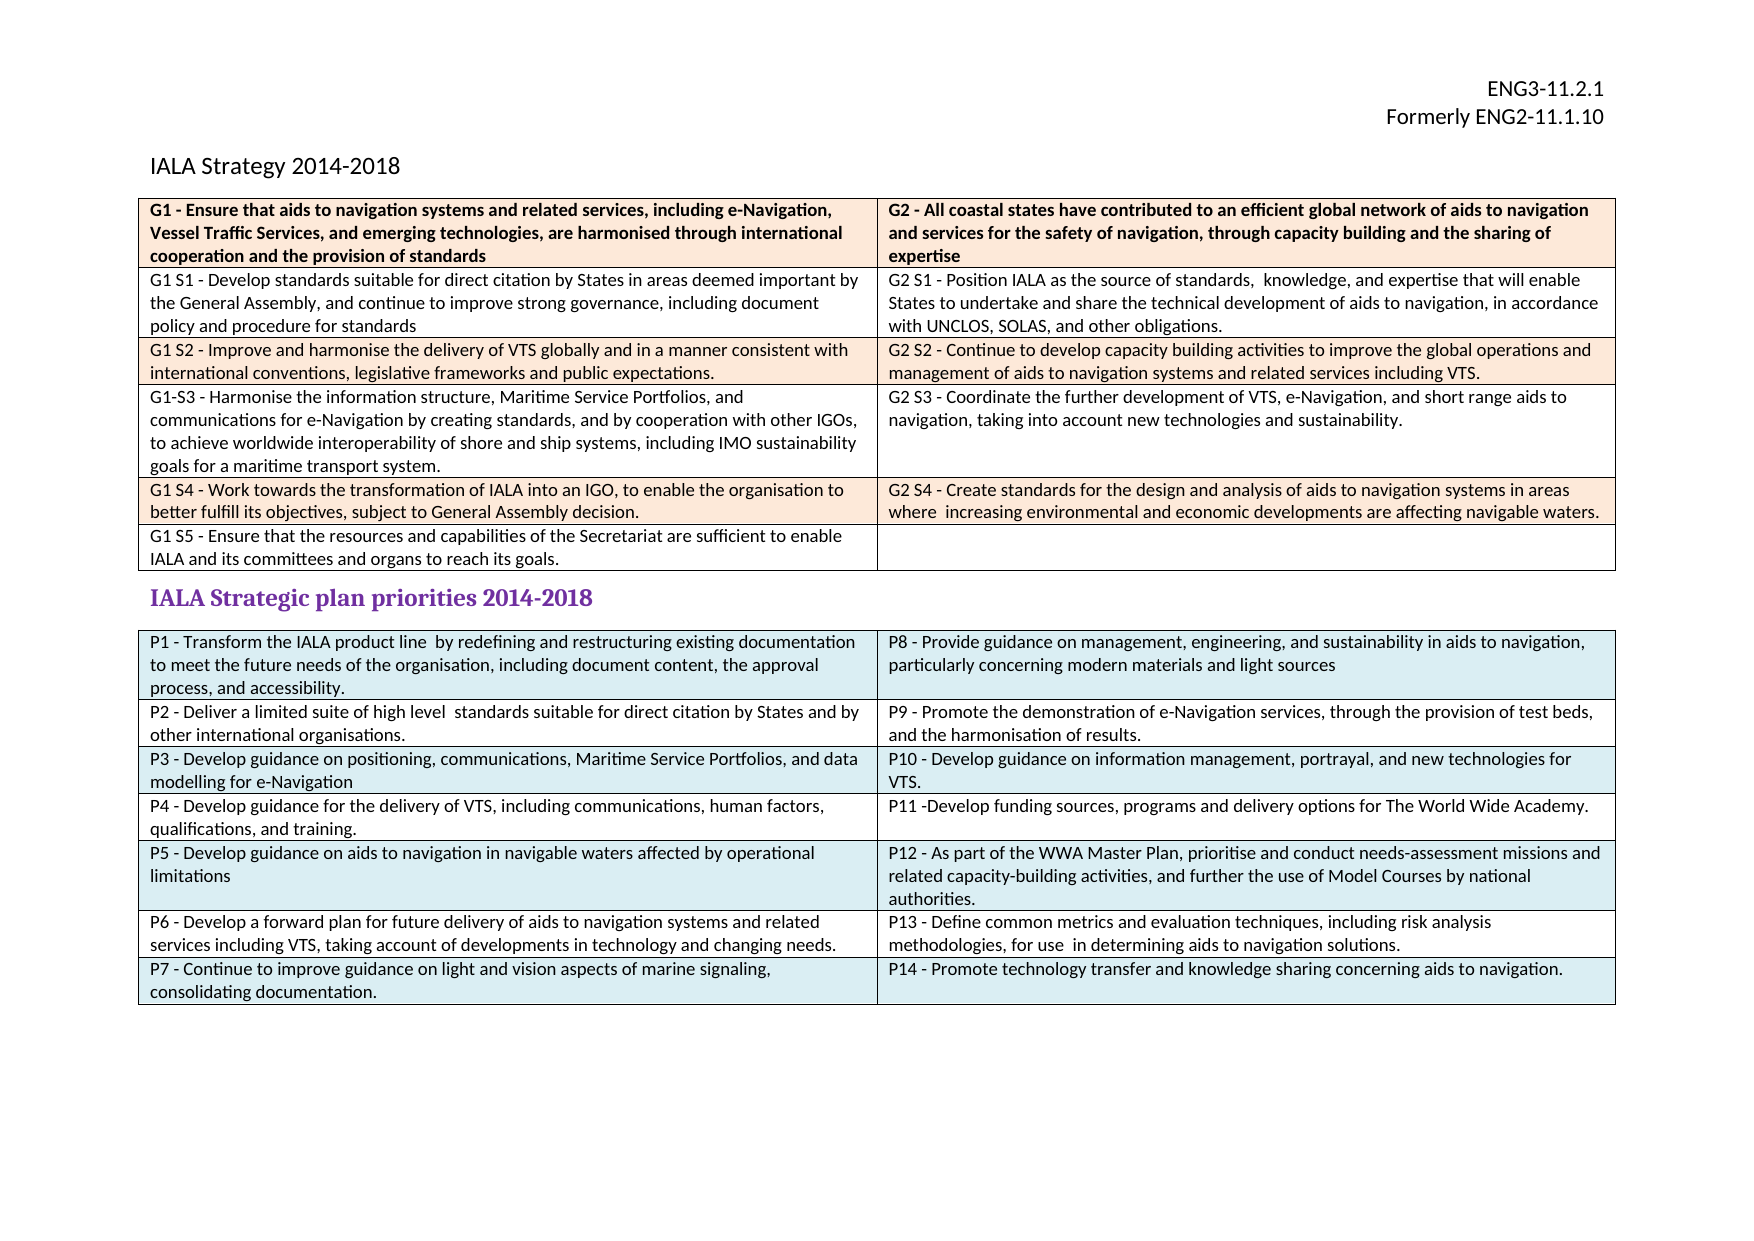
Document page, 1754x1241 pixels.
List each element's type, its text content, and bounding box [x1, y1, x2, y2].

table_cell G1-S3 - Harmonise the information structure, Maritime Service Portfolios, and communications for e-Navigation by creating standards, and by cooperation with other IGOs, to achieve worldwide interoperability of shore and ship systems, including IMO sustainability goals for a maritime transport system. [139, 385, 877, 477]
table_cell P10 - Develop guidance on information management, portrayal, and new technologies for VTS. [878, 747, 1615, 793]
table_cell G1 S4 - Work towards the transformation of IALA into an IGO, to enable the organisation to better fulfill its objectives, subject to General Assembly decision. [139, 478, 877, 523]
table_header G2 - All coastal states have contributed to an efficient global network of aids to navigation and services for the safety of navigation, through capacity building and the sharing of expertise [878, 199, 1615, 267]
table_cell [878, 525, 1615, 570]
table_cell P11 -Develop funding sources, programs and delivery options for The World Wide Academy. [878, 794, 1615, 840]
table_header G1 - Ensure that aids to navigation systems and related services, including e-Navigation, Vessel Traffic Services, and emerging technologies, are harmonised through international cooperation and the provision of standards [139, 199, 877, 267]
table_cell P13 - Define common metrics and evaluation techniques, including risk analysis methodologies, for use in determining aids to navigation solutions. [878, 911, 1615, 957]
table_cell G2 S4 - Create standards for the design and analysis of aids to navigation systems in areas where increasing environmental and economic developments are affecting navigable waters. [878, 478, 1615, 523]
table_header P8 - Provide guidance on management, engineering, and sustainability in aids to navigation, particularly concerning modern materials and light sources [878, 631, 1615, 699]
table_cell G1 S2 - Improve and harmonise the delivery of VTS globally and in a manner consistent with international conventions, legislative frameworks and public expectations. [139, 338, 877, 384]
table_cell P7 - Continue to improve guidance on light and vision aspects of marine signaling, consolidating documentation. [139, 958, 877, 1003]
table_cell P3 - Develop guidance on positioning, communications, Maritime Service Portfolios, and data modelling for e-Navigation [139, 747, 877, 793]
table_cell G2 S2 - Continue to develop capacity building activities to improve the global operations and management of aids to navigation systems and related services including VTS. [878, 338, 1615, 384]
table_cell G2 S1 - Position IALA as the source of standards, knowledge, and expertise that will enable States to undertake and share the technical development of aids to navigation, in accordance with UNCLOS, SOLAS, and other obligations. [878, 268, 1615, 337]
subtitle IALA Strategic plan priorities 2014-2018 [150, 584, 1604, 613]
table_cell P5 - Develop guidance on aids to navigation in navigable waters affected by operational limitations [139, 841, 877, 910]
table_cell P14 - Promote technology transfer and knowledge sharing concerning aids to navigation. [878, 958, 1615, 1003]
table_cell G2 S3 - Coordinate the further development of VTS, e-Navigation, and short range aids to navigation, taking into account new technologies and sustainability. [878, 385, 1615, 477]
table_cell G1 S5 - Ensure that the resources and capabilities of the Secretariat are sufficient to enable IALA and its committees and organs to reach its goals. [139, 525, 877, 570]
table_cell P9 - Promote the demonstration of e-Navigation services, through the provision of test beds, and the harmonisation of results. [878, 700, 1615, 746]
table_header P1 - Transform the IALA product line by redefining and restructuring existing documentation to meet the future needs of the organisation, including document content, the approval process, and accessibility. [139, 631, 877, 699]
table_cell P6 - Develop a forward plan for future delivery of aids to navigation systems and related services including VTS, taking account of developments in technology and changing needs. [139, 911, 877, 957]
table_cell P4 - Develop guidance for the delivery of VTS, including communications, human factors, qualifications, and training. [139, 794, 877, 840]
table_cell P2 - Deliver a limited suite of high level standards suitable for direct citation by States and by other international organisations. [139, 700, 877, 746]
table_cell P12 - As part of the WWA Master Plan, prioritise and conduct needs-assessment missions and related capacity-building activities, and further the use of Model Courses by national authorities. [878, 841, 1615, 910]
table_cell G1 S1 - Develop standards suitable for direct citation by States in areas deemed important by the General Assembly, and continue to improve strong governance, including document policy and procedure for standards [139, 268, 877, 337]
text IALA Strategy 2014-2018 [150, 150, 1604, 181]
